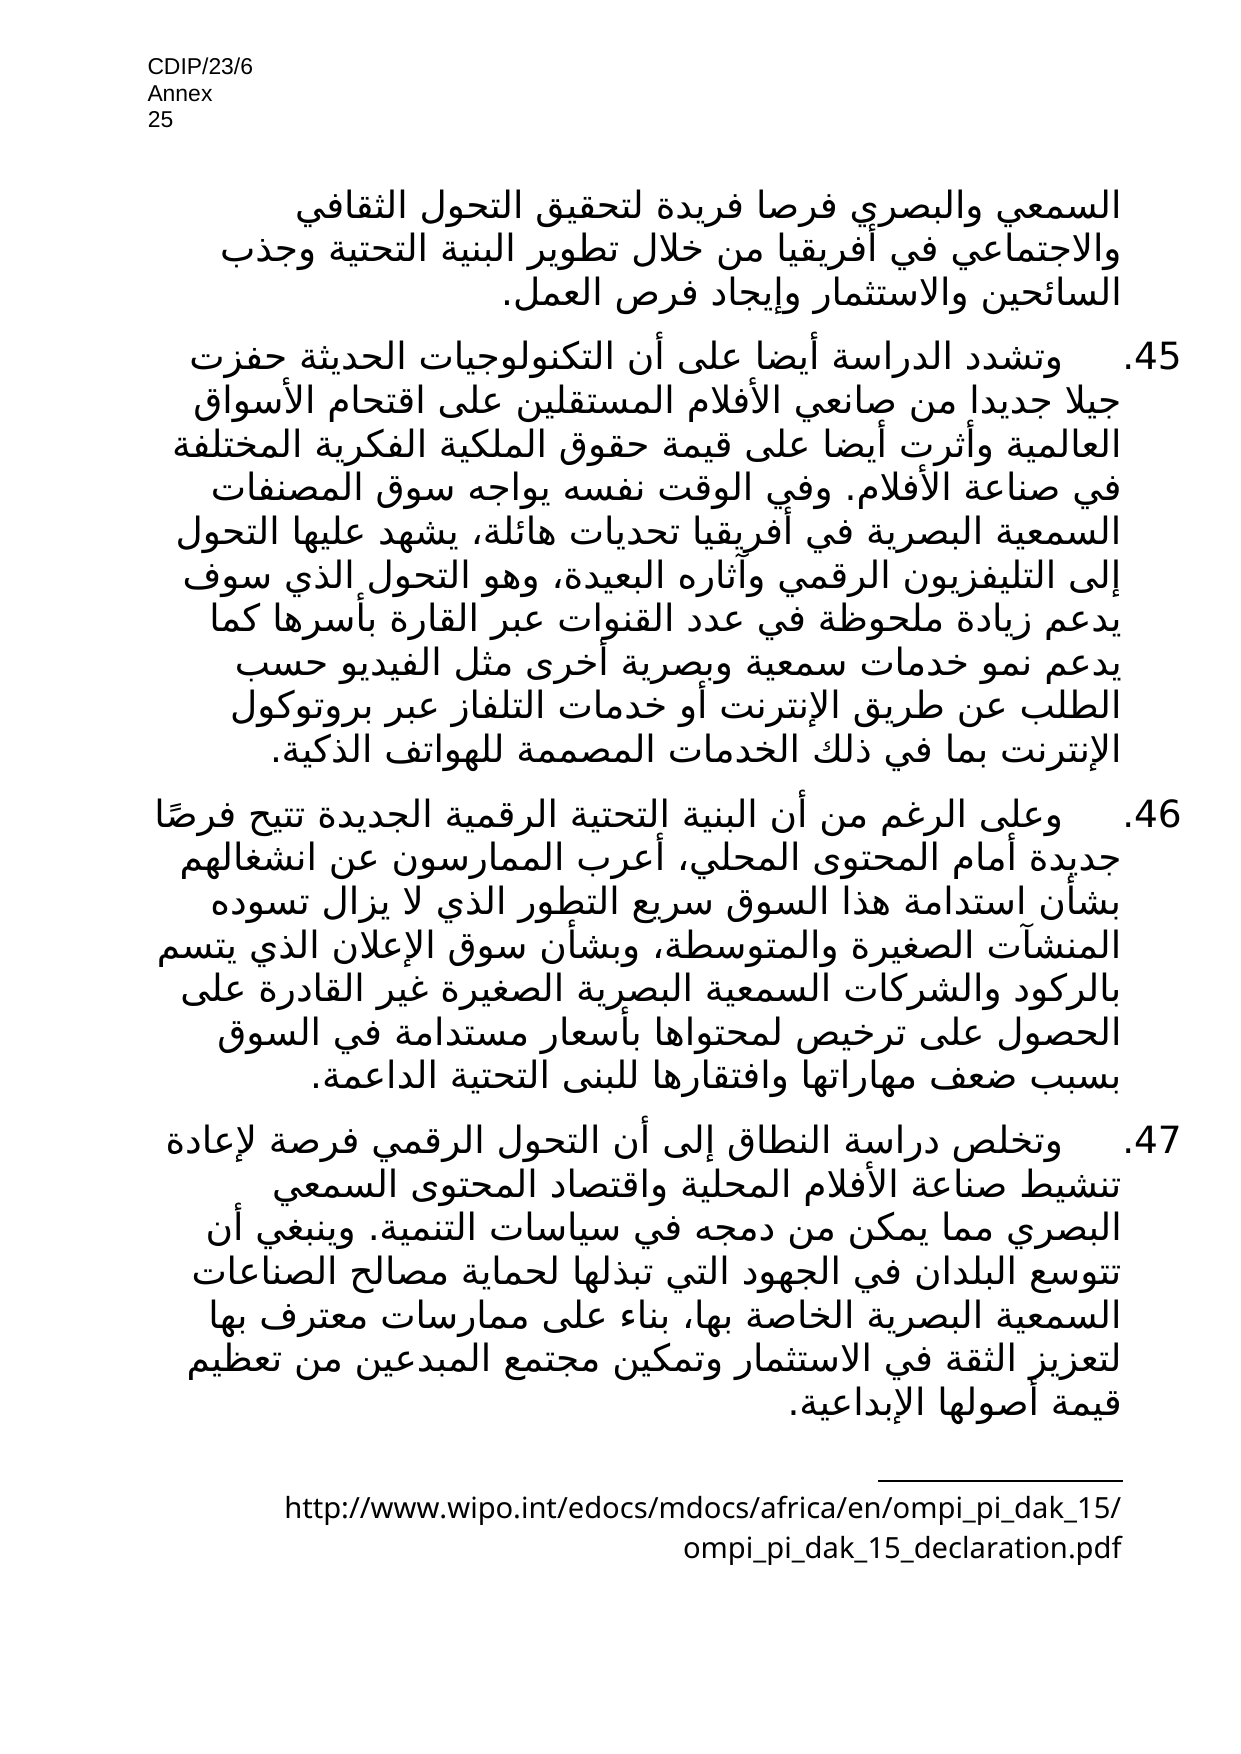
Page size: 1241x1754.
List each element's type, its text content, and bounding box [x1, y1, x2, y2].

text وتشدد الدراسة أيضا على أن التكنولوجيات الحديثة حفزت جيلا جديدا من صانعي الأفلام المستقلين على اقتحام الأسواق العالمية وأثرت أيضا على قيمة حقوق الملكية الفكرية المختلفة في صناعة الأفلام. وفي الوقت نفسه يواجه سوق المصنفات السمعية البصرية في أفريقيا تحديات هائلة، يشهد عليها التحول إلى التليفزيون الرقمي وآثاره البعيدة، وهو التحول الذي سوف يدعم زيادة ملحوظة في عدد القنوات عبر القارة بأسرها كما يدعم نمو خدمات سمعية وبصرية أخرى مثل الفيديو حسب الطلب عن طريق الإنترنت أو خدمات التلفاز عبر بروتوكول الإنترنت بما في ذلك الخدمات المصممة للهواتف الذكية. [148, 335, 1122, 771]
text وتخلص دراسة النطاق إلى أن التحول الرقمي فرصة لإعادة تنشيط صناعة الأفلام المحلية واقتصاد المحتوى السمعي البصري مما يمكن من دمجه في سياسات التنمية. وينبغي أن تتوسع البلدان في الجهود التي تبذلها لحماية مصالح الصناعات السمعية البصرية الخاصة بها، بناء على ممارسات معترف بها لتعزيز الثقة في الاستثمار وتمكين مجتمع المبدعين من تعظيم قيمة أصولها الإبداعية. [148, 1119, 1122, 1424]
text وعلى الرغم من أن البنية التحتية الرقمية الجديدة تتيح فرصًا جديدة أمام المحتوى المحلي، أعرب الممارسون عن انشغالهم بشأن استدامة هذا السوق سريع التطور الذي لا يزال تسوده المنشآت الصغيرة والمتوسطة، وبشأن سوق الإعلان الذي يتسم بالركود والشركات السمعية البصرية الصغيرة غير القادرة على الحصول على ترخيص لمحتواها بأسعار مستدامة في السوق بسبب ضعف مهاراتها وافتقارها للبنى التحتية الداعمة. [148, 792, 1122, 1098]
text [148, 183, 1122, 314]
